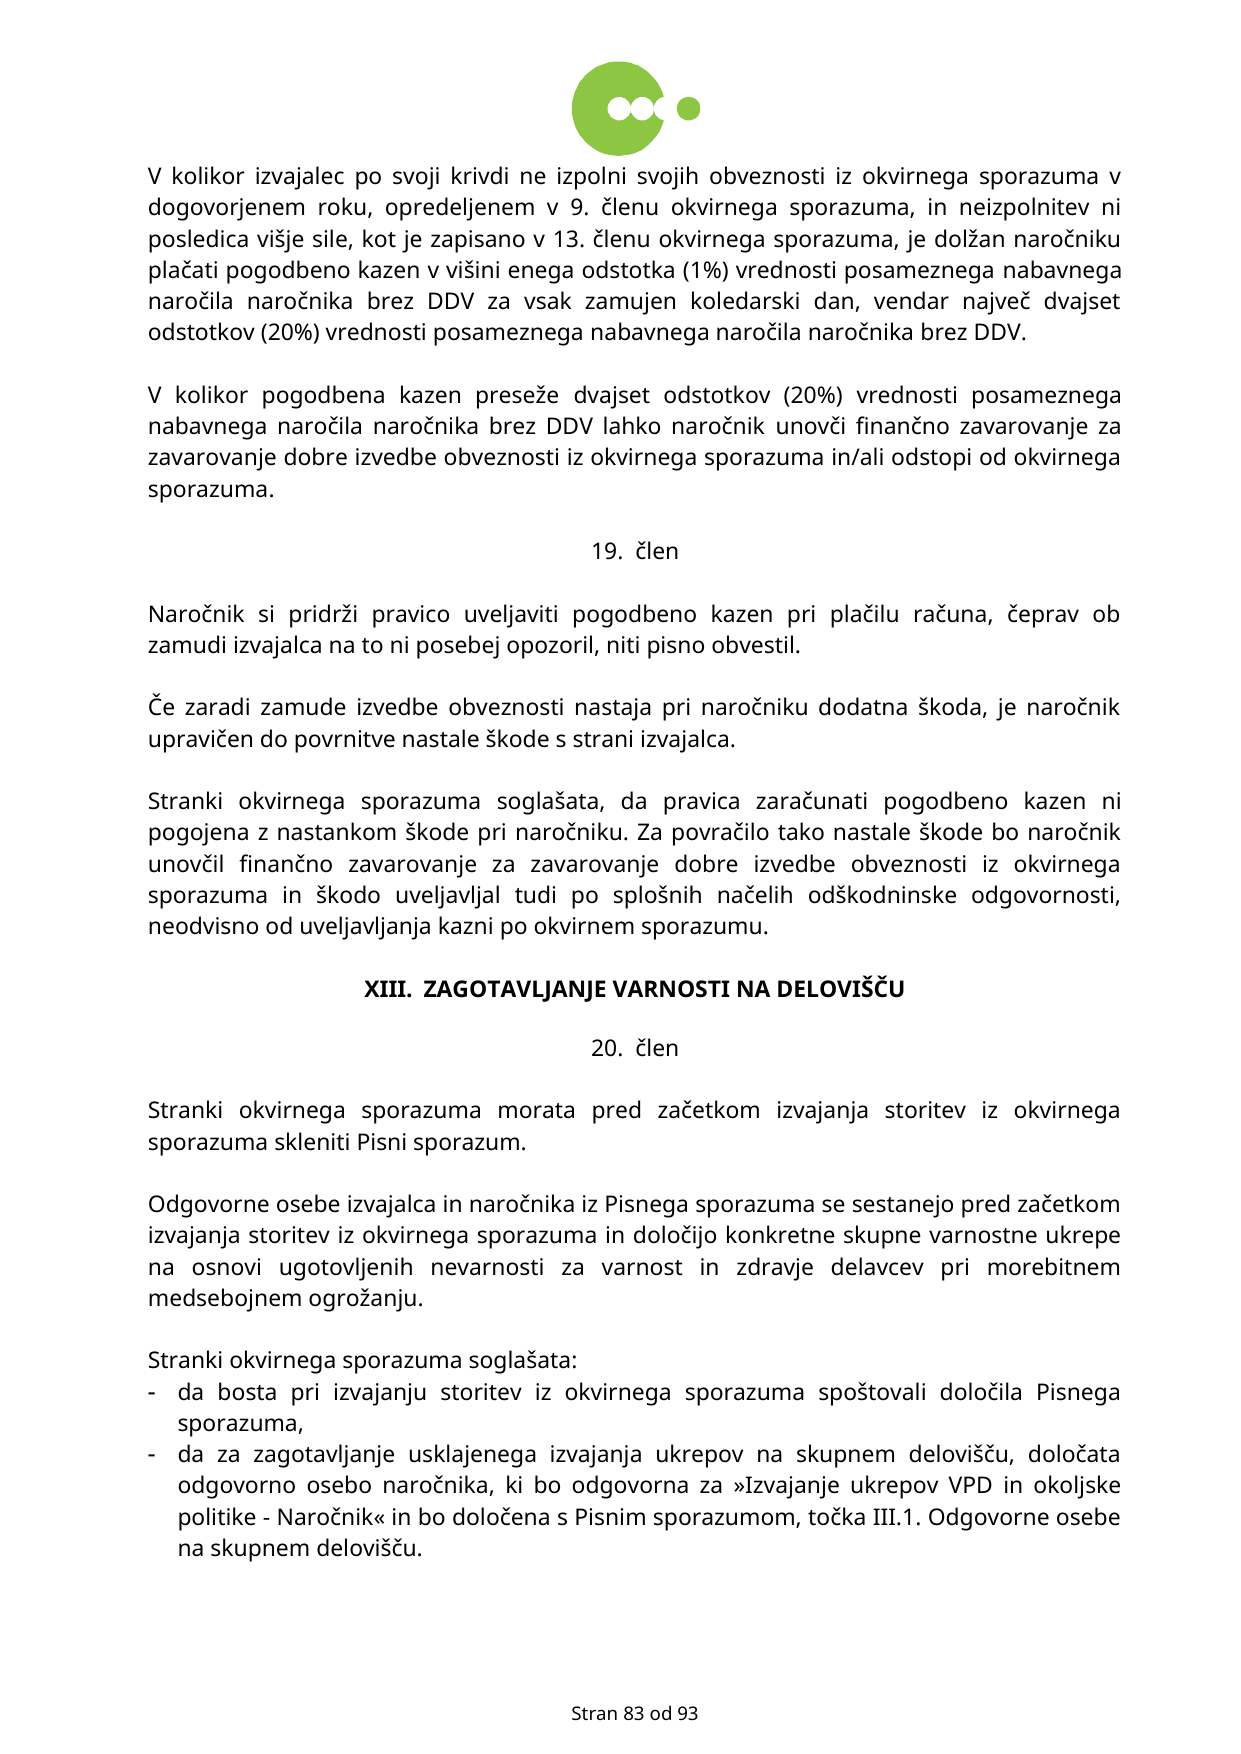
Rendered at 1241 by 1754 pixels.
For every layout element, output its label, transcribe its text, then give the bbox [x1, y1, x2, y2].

text Naročnik si pridrži pravico uveljaviti pogodbeno kazen pri plačilu računa, čeprav ob zamudi izvajalca na to ni posebej opozoril, niti pisno obvestil. [148, 598, 1122, 660]
list da bosta pri izvajanju storitev iz okvirnega sporazuma spoštovali določila Pisnega sporazuma, [148, 1376, 1122, 1438]
text V kolikor izvajalec po svoji krivdi ne izpolni svojih obveznosti iz okvirnega sporazuma v dogovorjenem roku, opredeljenem v 9. členu okvirnega sporazuma, in neizpolnitev ni posledica višje sile, kot je zapisano v 13. členu okvirnega sporazuma, je dolžan naročniku plačati pogodbeno kazen v višini enega odstotka (1%) vrednosti posameznega nabavnega naročila naročnika brez DDV za vsak zamujen koledarski dan, vendar največ dvajset odstotkov (20%) vrednosti posameznega nabavnega naročila naročnika brez DDV. [148, 160, 1122, 348]
list da za zagotavljanje usklajenega izvajanja ukrepov na skupnem delovišču, določata odgovorno osebo naročnika, ki bo odgovorna za »Izvajanje ukrepov VPD in okoljske politike - Naročnik« in bo določena s Pisnim sporazumom, točka III.1. Odgovorne osebe na skupnem delovišču. [148, 1438, 1122, 1563]
list člen [148, 1032, 1122, 1063]
text Stranki okvirnega sporazuma morata pred začetkom izvajanja storitev iz okvirnega sporazuma skleniti Pisni sporazum. [148, 1094, 1122, 1157]
text Če zaradi zamude izvedbe obveznosti nastaja pri naročniku dodatna škoda, je naročnik upravičen do povrnitve nastale škode s strani izvajalca. [148, 691, 1122, 754]
list ZAGOTAVLJANJE VARNOSTI NA DELOVIŠČU [148, 973, 1122, 1004]
list člen [148, 535, 1122, 566]
text Stranki okvirnega sporazuma soglašata: [148, 1344, 1122, 1376]
text Stranki okvirnega sporazuma soglašata, da pravica zaračunati pogodbeno kazen ni pogojena z nastankom škode pri naročniku. Za povračilo tako nastale škode bo naročnik unovčil finančno zavarovanje za zavarovanje dobre izvedbe obveznosti iz okvirnega sporazuma in škodo uveljavljal tudi po splošnih načelih odškodninske odgovornosti, neodvisno od uveljavljanja kazni po okvirnem sporazumu. [148, 785, 1122, 941]
text V kolikor pogodbena kazen preseže dvajset odstotkov (20%) vrednosti posameznega nabavnega naročila naročnika brez DDV lahko naročnik unovči finančno zavarovanje za zavarovanje dobre izvedbe obveznosti iz okvirnega sporazuma in/ali odstopi od okvirnega sporazuma. [148, 379, 1122, 504]
text Odgovorne osebe izvajalca in naročnika iz Pisnega sporazuma se sestanejo pred začetkom izvajanja storitev iz okvirnega sporazuma in določijo konkretne skupne varnostne ukrepe na osnovi ugotovljenih nevarnosti za varnost in zdravje delavcev pri morebitnem medsebojnem ogrožanju. [148, 1188, 1122, 1313]
